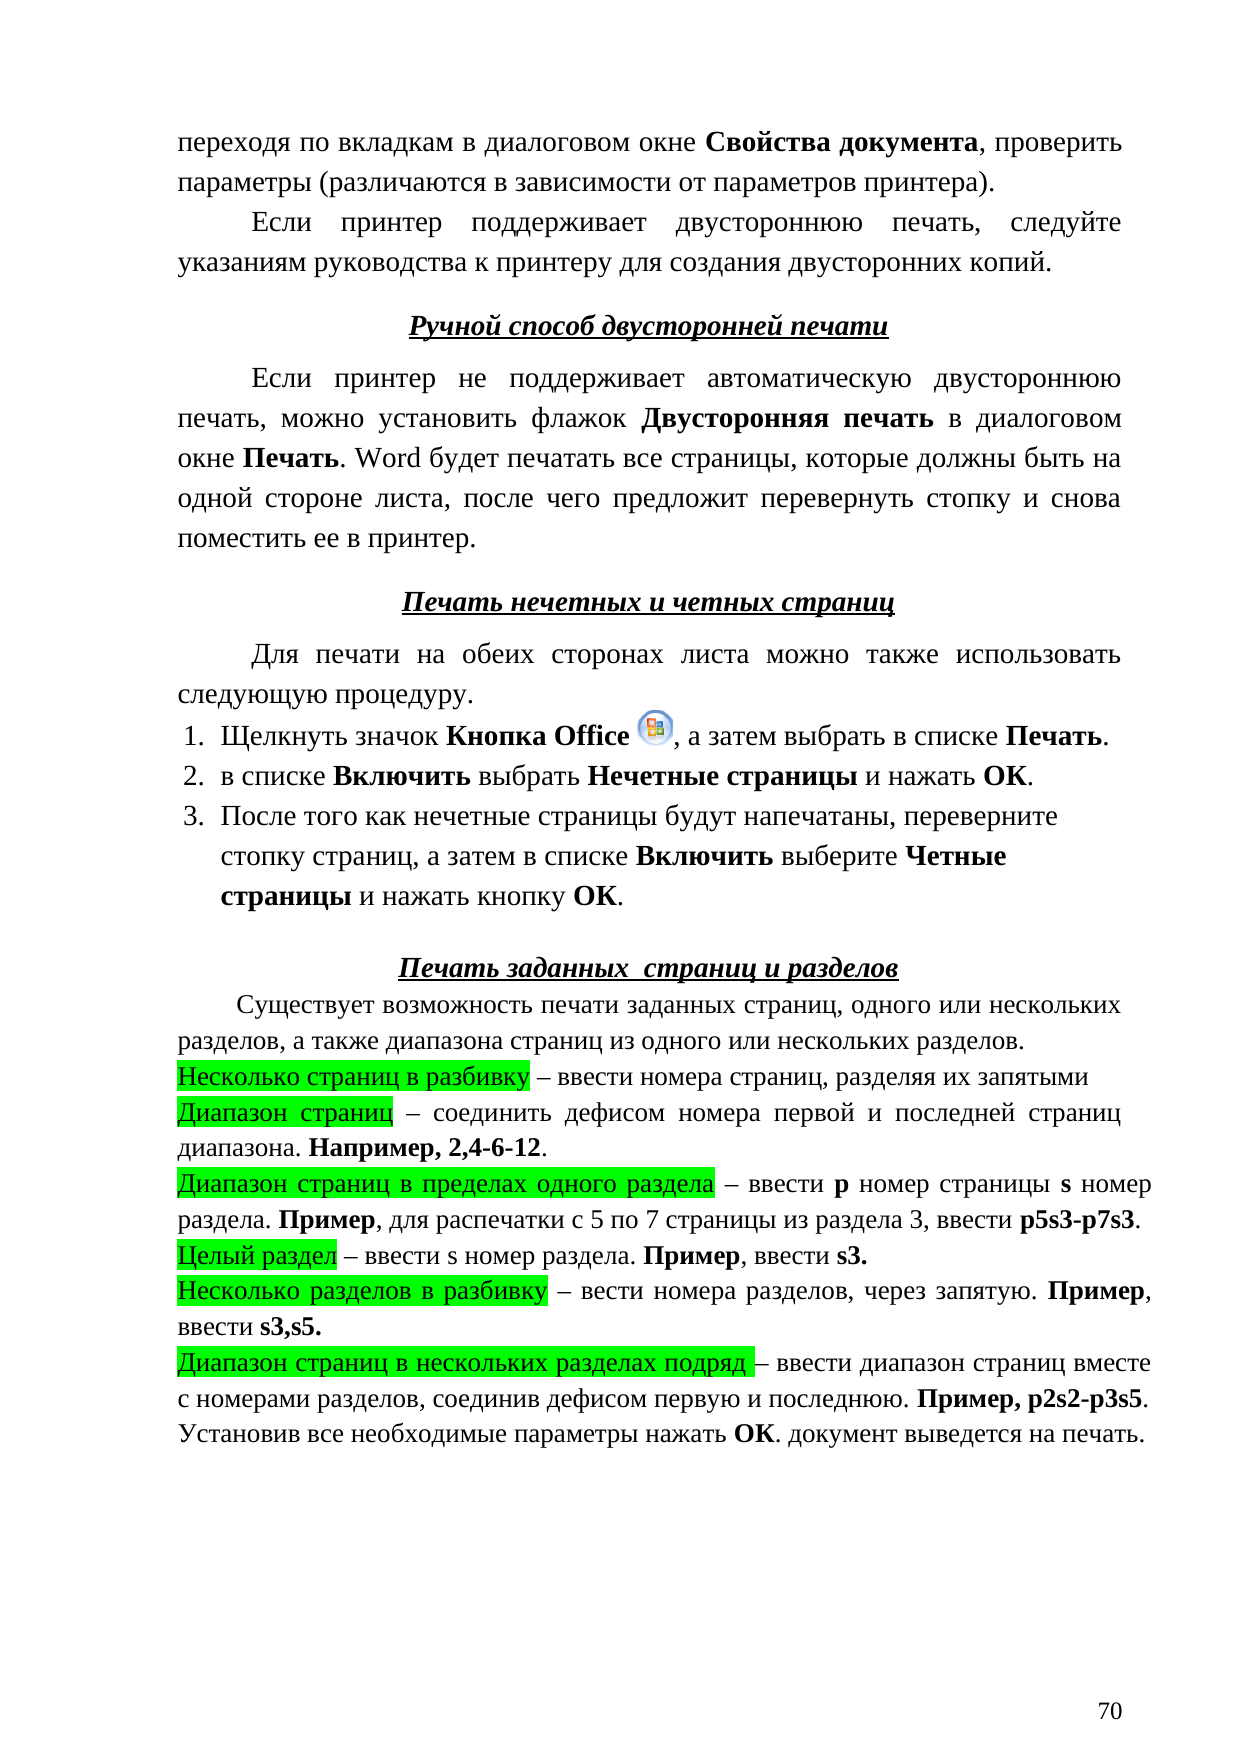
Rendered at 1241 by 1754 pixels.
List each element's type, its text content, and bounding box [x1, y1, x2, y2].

text Печать нечетных и четных страниц [177, 584, 1122, 618]
list Щелкнуть значок Кнопка Office , а затем выбрать в списке Печать. [183, 710, 1122, 752]
text Диапазон страниц в пределах одного раздела – ввести р номер страницы s номер раздела. Пример, для распечатки с 5 по 7 страницы из раздела 3, ввести p5s3-p7s3. [177, 1167, 1152, 1234]
text Если принтер поддерживает двустороннюю печать, следуйте указаниям руководства к принтеру для создания двусторонних копий. [177, 198, 1122, 278]
text Установив все необходимые параметры нажать ОК. документ выведется на печать. [177, 1417, 1152, 1448]
list После того как нечетные страницы будут напечатаны, переверните стопку страниц, а затем в списке Включить выберите Четные страницы и нажать кнопку ОК. [183, 792, 1122, 912]
text Для печати на обеих сторонах листа можно также использовать следующую процедуру. [177, 630, 1122, 710]
text Диапазон страниц в нескольких разделах подряд – ввести диапазон страниц вместе с номерами разделов, соединив дефисом первую и последнюю. Пример, p2s2-p3s5. [177, 1346, 1152, 1413]
text Диапазон страниц – соединить дефисом номера первой и последней страниц диапазона. Например, 2,4-6-12. [177, 1096, 1122, 1163]
text Существует возможность печати заданных страниц, одного или нескольких разделов, а также диапазона страниц из одного или нескольких разделов. [177, 989, 1122, 1056]
text Если принтер не поддерживает автоматическую двустороннюю печать, можно установить флажок Двусторонняя печать в диалоговом окне Печать. Word будет печатать все страницы, которые должны быть на одной стороне листа, после чего предложит перевернуть стопку и снова поместить ее в принтер. [177, 354, 1122, 554]
text Целый раздел – ввести s номер раздела. Пример, ввести s3. [337, 1239, 1152, 1270]
text Печать заданных страниц и разделов [177, 950, 1122, 984]
picture [637, 710, 674, 746]
list в списке Включить выбрать Нечетные страницы и нажать ОК. [183, 752, 1122, 792]
text Ручной способ двусторонней печати [177, 308, 1122, 342]
text Несколько разделов в разбивку – вести номера разделов, через запятую. Пример, ввести s3,s5. [177, 1274, 1152, 1341]
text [177, 118, 1122, 198]
text Несколько страниц в разбивку – ввести номера страниц, разделяя их запятыми [530, 1060, 1122, 1091]
